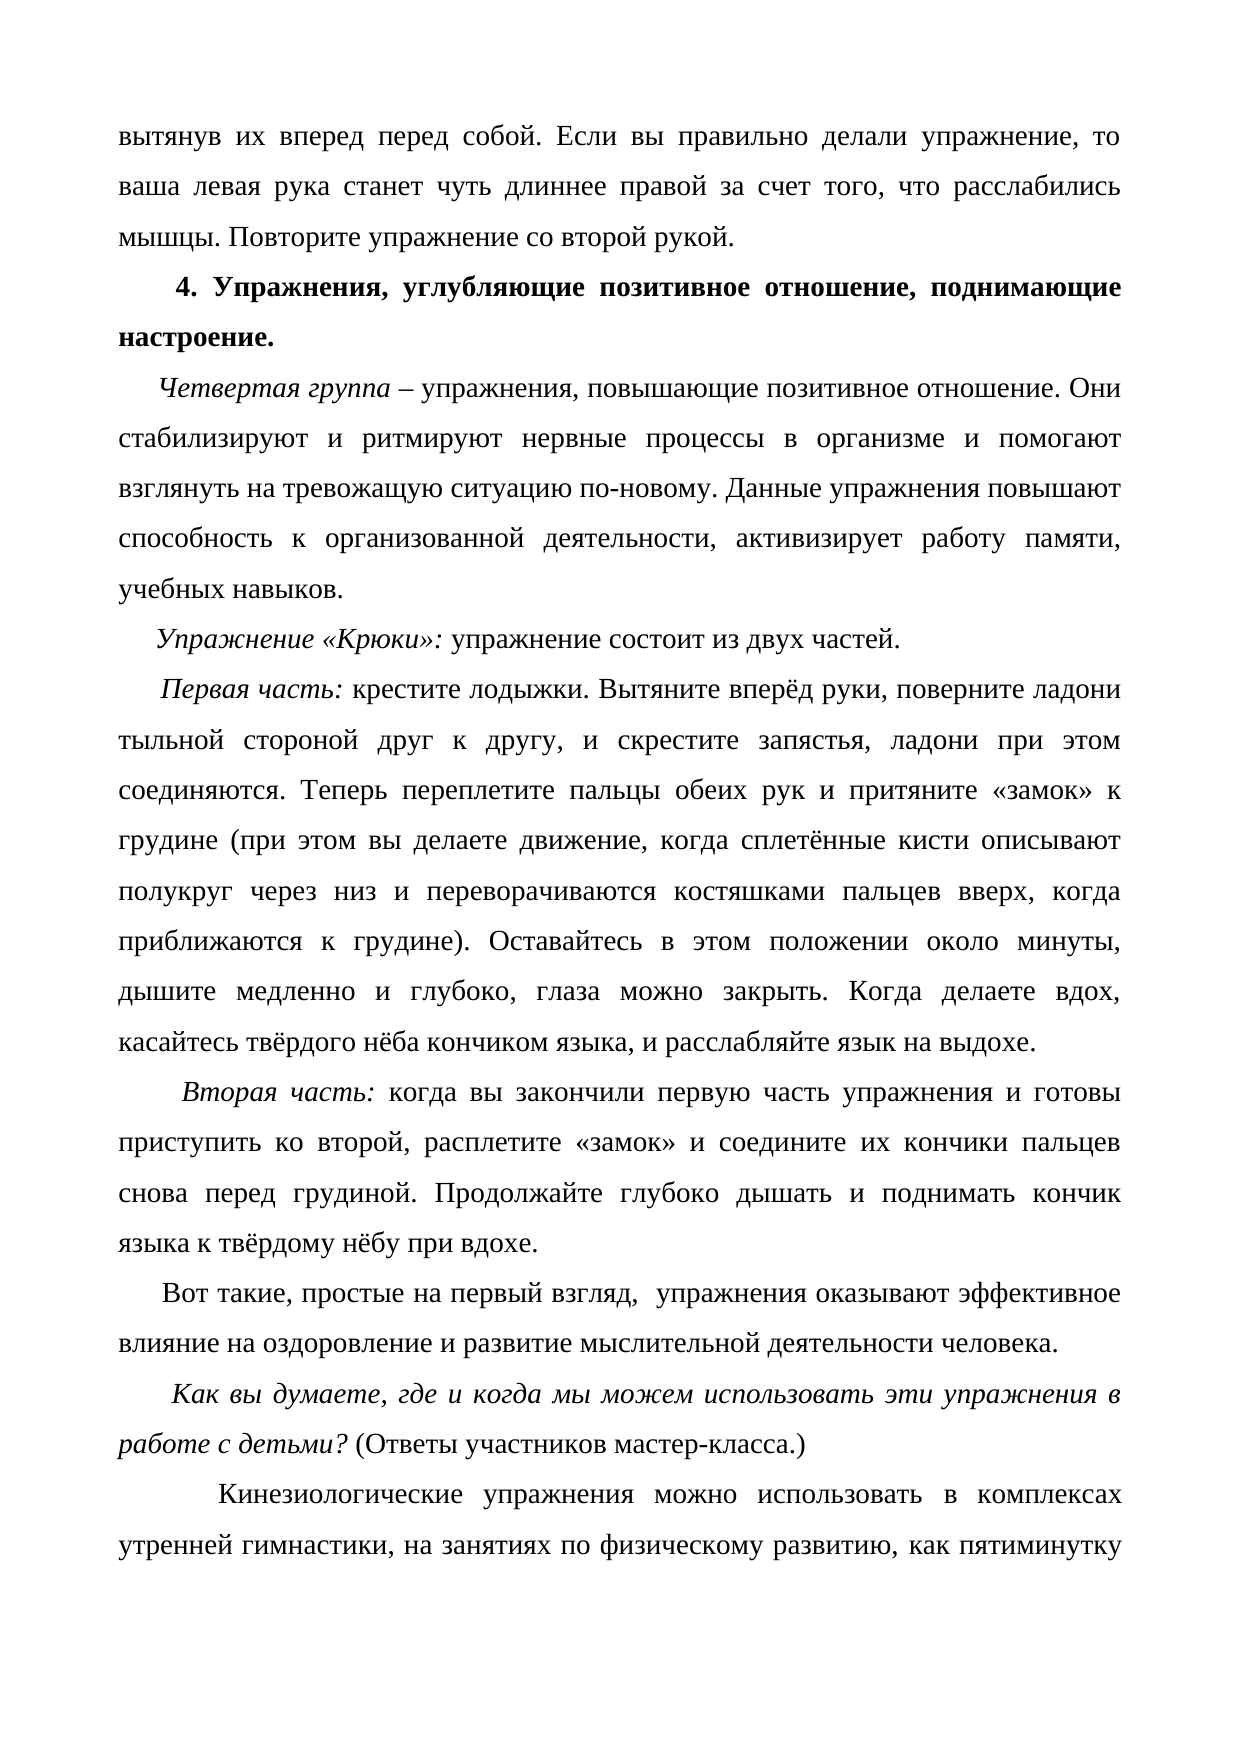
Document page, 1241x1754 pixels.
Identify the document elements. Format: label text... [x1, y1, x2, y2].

text Вот такие, простые на первый взгляд, упражнения оказывают эффективное влияние на оздоровление и развитие мыслительной деятельности человека. [118, 1275, 1122, 1359]
text Упражнение «Крюки»: упражнение состоит из двух частей. [118, 621, 1122, 655]
text Четвертая группа – упражнения, повышающие позитивное отношение. Они стабилизируют и ритмируют нервные процессы в организме и помогают взглянуть на тревожащую ситуацию по-новому. Данные упражнения повышают способность к организованной деятельности, активизирует работу памяти, учебных навыков. [118, 370, 1122, 604]
text 4. Упражнения, углубляющие позитивное отношение, поднимающие настроение. [118, 269, 1122, 353]
text Первая часть: крестите лодыжки. Вытяните вперёд руки, поверните ладони тыльной стороной друг к другу, и скрестите запястья, ладони при этом соединяются. Теперь переплетите пальцы обеих рук и притяните «замок» к грудине (при этом вы делаете движение, когда сплетённые кисти описывают полукруг через низ и переворачиваются костяшками пальцев вверх, когда приближаются к грудине). Оставайтесь в этом положении около минуты, дышите медленно и глубоко, глаза можно закрыть. Когда делаете вдох, касайтесь твёрдого нёба кончиком языка, и расслабляйте язык на выдохе. [118, 672, 1122, 1057]
text Как вы думаете, где и когда мы можем использовать эти упражнения в работе с детьми? (Ответы участников мастер-класса.) [118, 1376, 1122, 1460]
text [118, 1477, 1122, 1560]
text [118, 118, 1122, 252]
text Вторая часть: когда вы закончили первую часть упражнения и готовы приступить ко второй, расплетите «замок» и соедините их кончики пальцев снова перед грудиной. Продолжайте глубоко дышать и поднимать кончик языка к твёрдому нёбу при вдохе. [118, 1074, 1122, 1258]
